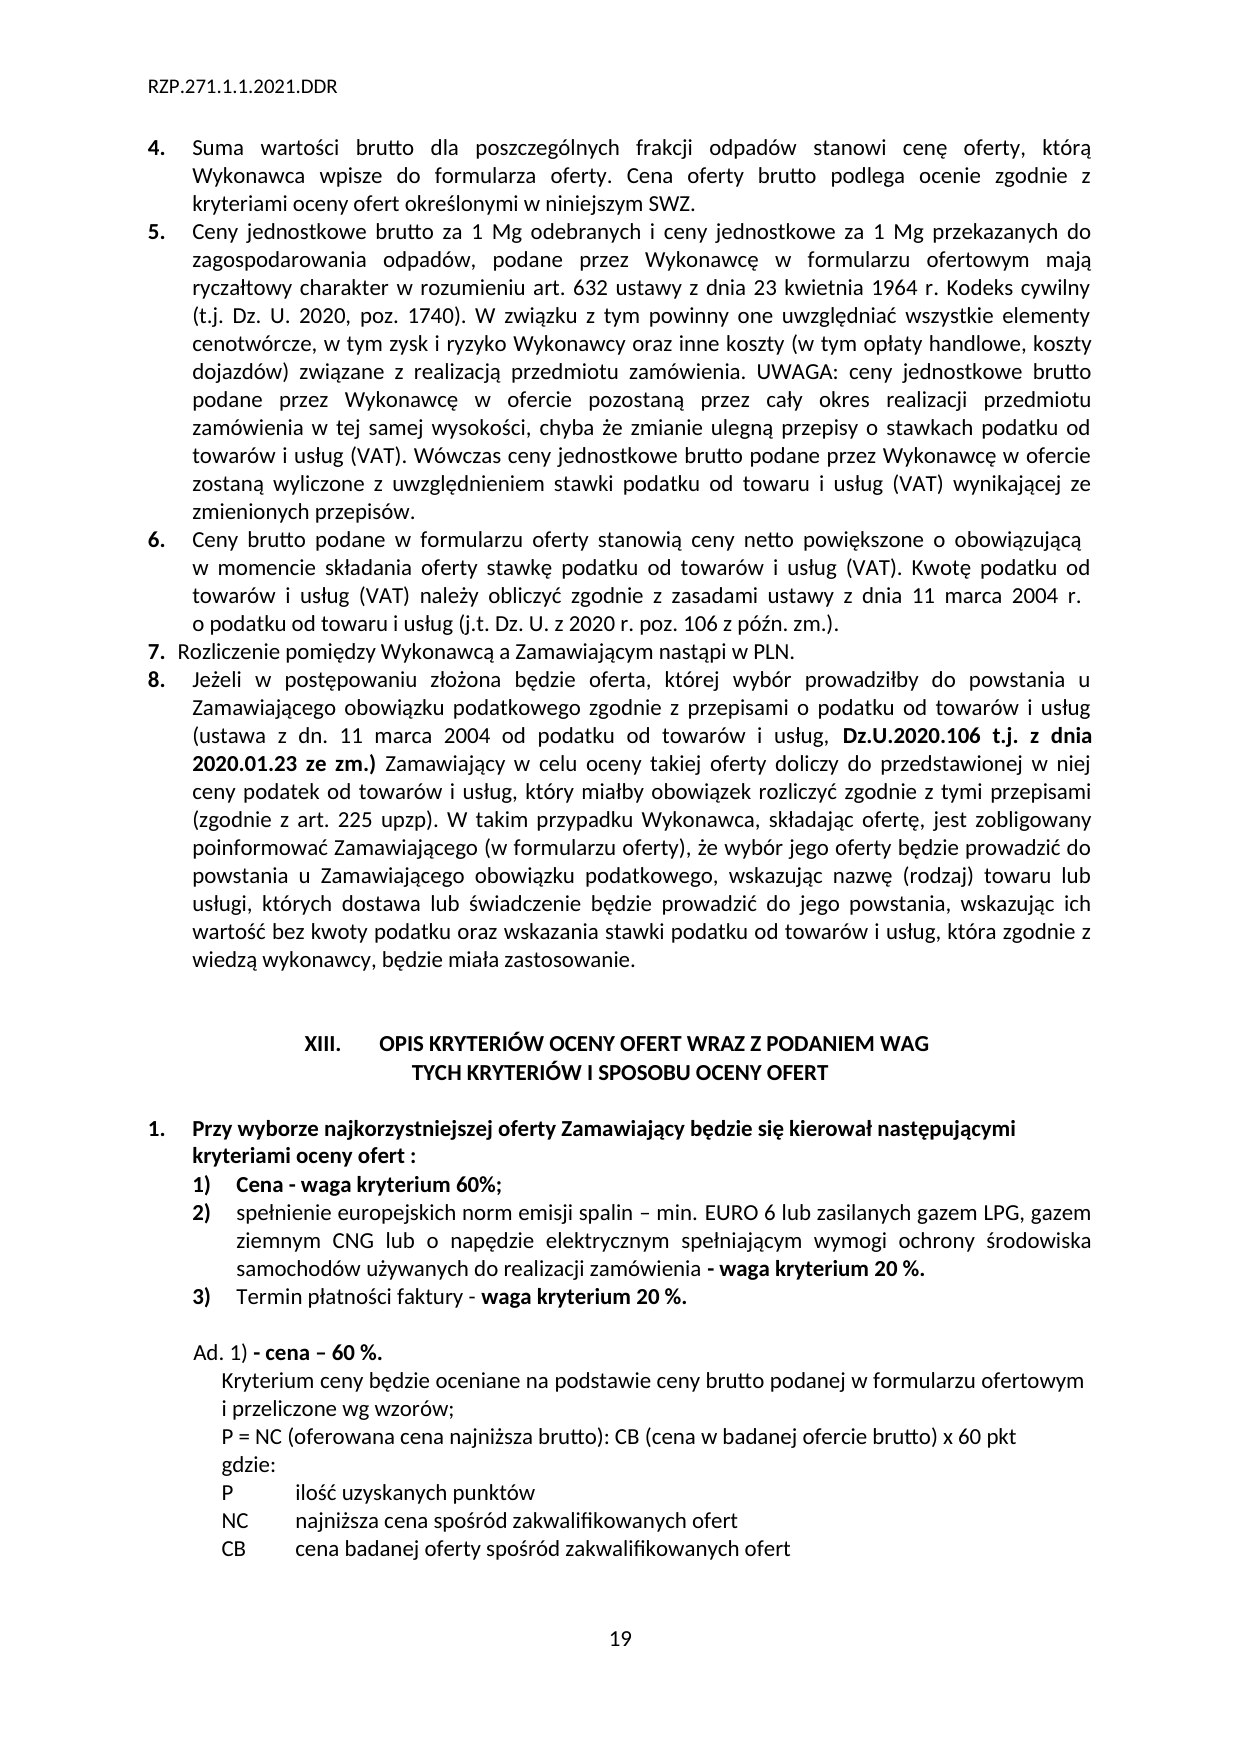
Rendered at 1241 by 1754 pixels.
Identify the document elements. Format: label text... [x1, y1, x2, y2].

list Ceny brutto podane w formularzu oferty stanowią ceny netto powiększone o obowiązującą w momencie składania oferty stawkę podatku od towarów i usług (VAT). Kwotę podatku od towarów i usług (VAT) należy obliczyć zgodnie z zasadami ustawy z dnia 11 marca 2004 r. o podatku od towaru i usług (j.t. Dz. U. z 2020 r. poz. 106 z późn. zm.). [148, 525, 1093, 637]
text 3) Termin płatności faktury - waga kryterium 20 %. [192, 1282, 1093, 1310]
text P = NC (oferowana cena najniższa brutto): CB (cena w badanej ofercie brutto) x 60 pkt [221, 1422, 1093, 1450]
list Rozliczenie pomiędzy Wykonawcą a Zamawiającym nastąpi w PLN. [148, 637, 1093, 665]
text Kryterium ceny będzie oceniane na podstawie ceny brutto podanej w formularzu ofertowym i przeliczone wg wzorów; [221, 1366, 1093, 1422]
text NC najniższa cena spośród zakwalifikowanych ofert [221, 1506, 1093, 1534]
list Suma wartości brutto dla poszczególnych frakcji odpadów stanowi cenę oferty, którą Wykonawca wpisze do formularza oferty. Cena oferty brutto podlega ocenie zgodnie z kryteriami oceny ofert określonymi w niniejszym SWZ. [148, 133, 1093, 217]
text CB cena badanej oferty spośród zakwalifikowanych ofert [221, 1534, 1093, 1562]
text P ilość uzyskanych punktów [221, 1478, 1093, 1506]
text 2) spełnienie europejskich norm emisji spalin – min. EURO 6 lub zasilanych gazem LPG, gazem ziemnym CNG lub o napędzie elektrycznym spełniającym wymogi ochrony środowiska samochodów używanych do realizacji zamówienia - waga kryterium 20 %. [192, 1198, 1093, 1282]
list Ceny jednostkowe brutto za 1 Mg odebranych i ceny jednostkowe za 1 Mg przekazanych do zagospodarowania odpadów, podane przez Wykonawcę w formularzu ofertowym mają ryczałtowy charakter w rozumieniu art. 632 ustawy z dnia 23 kwietnia 1964 r. Kodeks cywilny (t.j. Dz. U. 2020, poz. 1740). W związku z tym powinny one uwzględniać wszystkie elementy cenotwórcze, w tym zysk i ryzyko Wykonawcy oraz inne koszty (w tym opłaty handlowe, koszty dojazdów) związane z realizacją przedmiotu zamówienia. UWAGA: ceny jednostkowe brutto podane przez Wykonawcę w ofercie pozostaną przez cały okres realizacji przedmiotu zamówienia w tej samej wysokości, chyba że zmianie ulegną przepisy o stawkach podatku od towarów i usług (VAT). Wówczas ceny jednostkowe brutto podane przez Wykonawcę w ofercie zostaną wyliczone z uwzględnieniem stawki podatku od towaru i usług (VAT) wynikającej ze zmienionych przepisów. [148, 217, 1093, 525]
list OPIS KRYTERIÓW OCENY OFERT WRAZ Z PODANIEM WAG TYCH KRYTERIÓW I SPOSOBU OCENY OFERT [146, 1029, 1093, 1114]
list Jeżeli w postępowaniu złożona będzie oferta, której wybór prowadziłby do powstania u Zamawiającego obowiązku podatkowego zgodnie z przepisami o podatku od towarów i usług (ustawa z dn. 11 marca 2004 od podatku od towarów i usług, Dz.U.2020.106 t.j. z dnia 2020.01.23 ze zm.) Zamawiający w celu oceny takiej oferty doliczy do przedstawionej w niej ceny podatek od towarów i usług, który miałby obowiązek rozliczyć zgodnie z tymi przepisami (zgodnie z art. 225 upzp). W takim przypadku Wykonawca, składając ofertę, jest zobligowany poinformować Zamawiającego (w formularzu oferty), że wybór jego oferty będzie prowadzić do powstania u Zamawiającego obowiązku podatkowego, wskazując nazwę (rodzaj) towaru lub usługi, których dostawa lub świadczenie będzie prowadzić do jego powstania, wskazując ich wartość bez kwoty podatku oraz wskazania stawki podatku od towarów i usług, która zgodnie z wiedzą wykonawcy, będzie miała zastosowanie. [148, 665, 1093, 973]
list 1) Cena - waga kryterium 60%; [192, 1170, 1093, 1198]
text Ad. 1) - cena – 60 %. [193, 1338, 1093, 1366]
text gdzie: [221, 1450, 1093, 1478]
list 1. Przy wyborze najkorzystniejszej oferty Zamawiający będzie się kierował następującymi kryteriami oceny ofert : [148, 1114, 1093, 1170]
